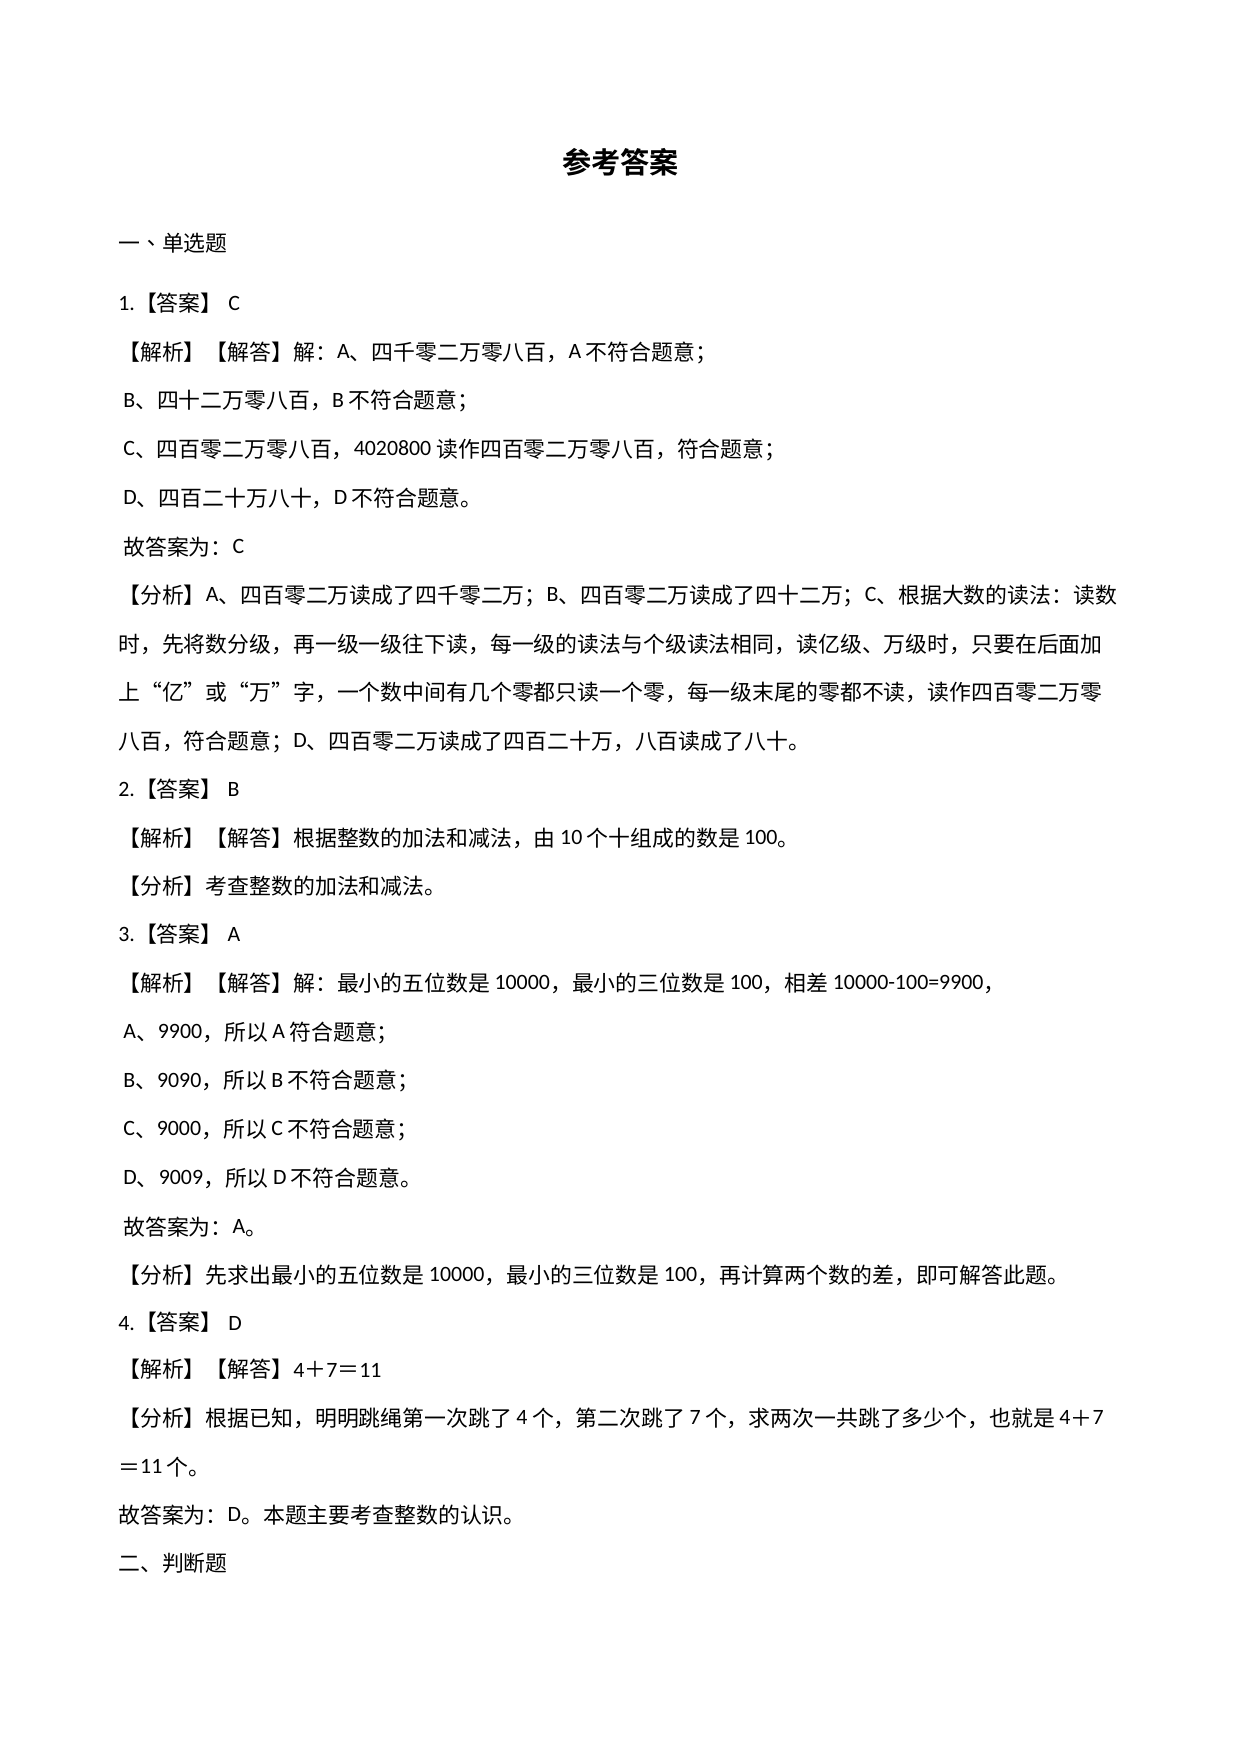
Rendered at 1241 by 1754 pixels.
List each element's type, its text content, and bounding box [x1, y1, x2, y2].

text 参考答案 [118, 129, 1122, 194]
text 2.【答案】 B [118, 772, 1122, 804]
text 二、判断题 [118, 1546, 1122, 1578]
text 3.【答案】 A [118, 917, 1122, 949]
text 1.【答案】 C [118, 287, 1122, 319]
text 4.【答案】 D [118, 1306, 1122, 1338]
text 【分析】先求出最小的五位数是10000，最小的三位数是100，再计算两个数的差，即可解答此题。 [118, 1257, 1122, 1290]
text 【解析】【解答】解：A、四千零二万零八百，A不符合题意； B、四十二万零八百，B不符合题意； C、四百零二万零八百，4020800 读作四百零二万零八百，符合题意； D、四百二十万八十，D不符合题意。 故答案为：C [118, 334, 1122, 562]
text 【解析】【解答】4＋7＝11 [118, 1353, 1122, 1386]
text 【解析】【解答】解：最小的五位数是10000，最小的三位数是100，相差10000-100=9900， A、9900，所以A符合题意； B、9090，所以B不符合题意； C、9000，所以C不符合题意； D、9009，所以D不符合题意。 故答案为：A。 [118, 965, 1122, 1242]
text 一、单选题 [118, 227, 1122, 259]
text 【分析】考查整数的加法和减法。 [118, 869, 1122, 901]
text 【分析】根据已知，明明跳绳第一次跳了4个，第二次跳了7个，求两次一共跳了多少个，也就是4＋7＝11个。 [118, 1401, 1122, 1482]
text 故答案为：D。本题主要考查整数的认识。 [118, 1498, 1122, 1530]
text 【解析】【解答】根据整数的加法和减法，由10个十组成的数是100。 [118, 820, 1122, 853]
text 【分析】A、四百零二万读成了四千零二万；B、四百零二万读成了四十二万；C、根据大数的读法：读数时，先将数分级，再一级一级往下读，每一级的读法与个级读法相同，读亿级、万级时，只要在后面加上“亿”或“万”字，一个数中间有几个零都只读一个零，每一级末尾的零都不读，读作四百零二万零八百，符合题意；D、四百零二万读成了四百二十万，八百读成了八十。 [118, 577, 1122, 756]
